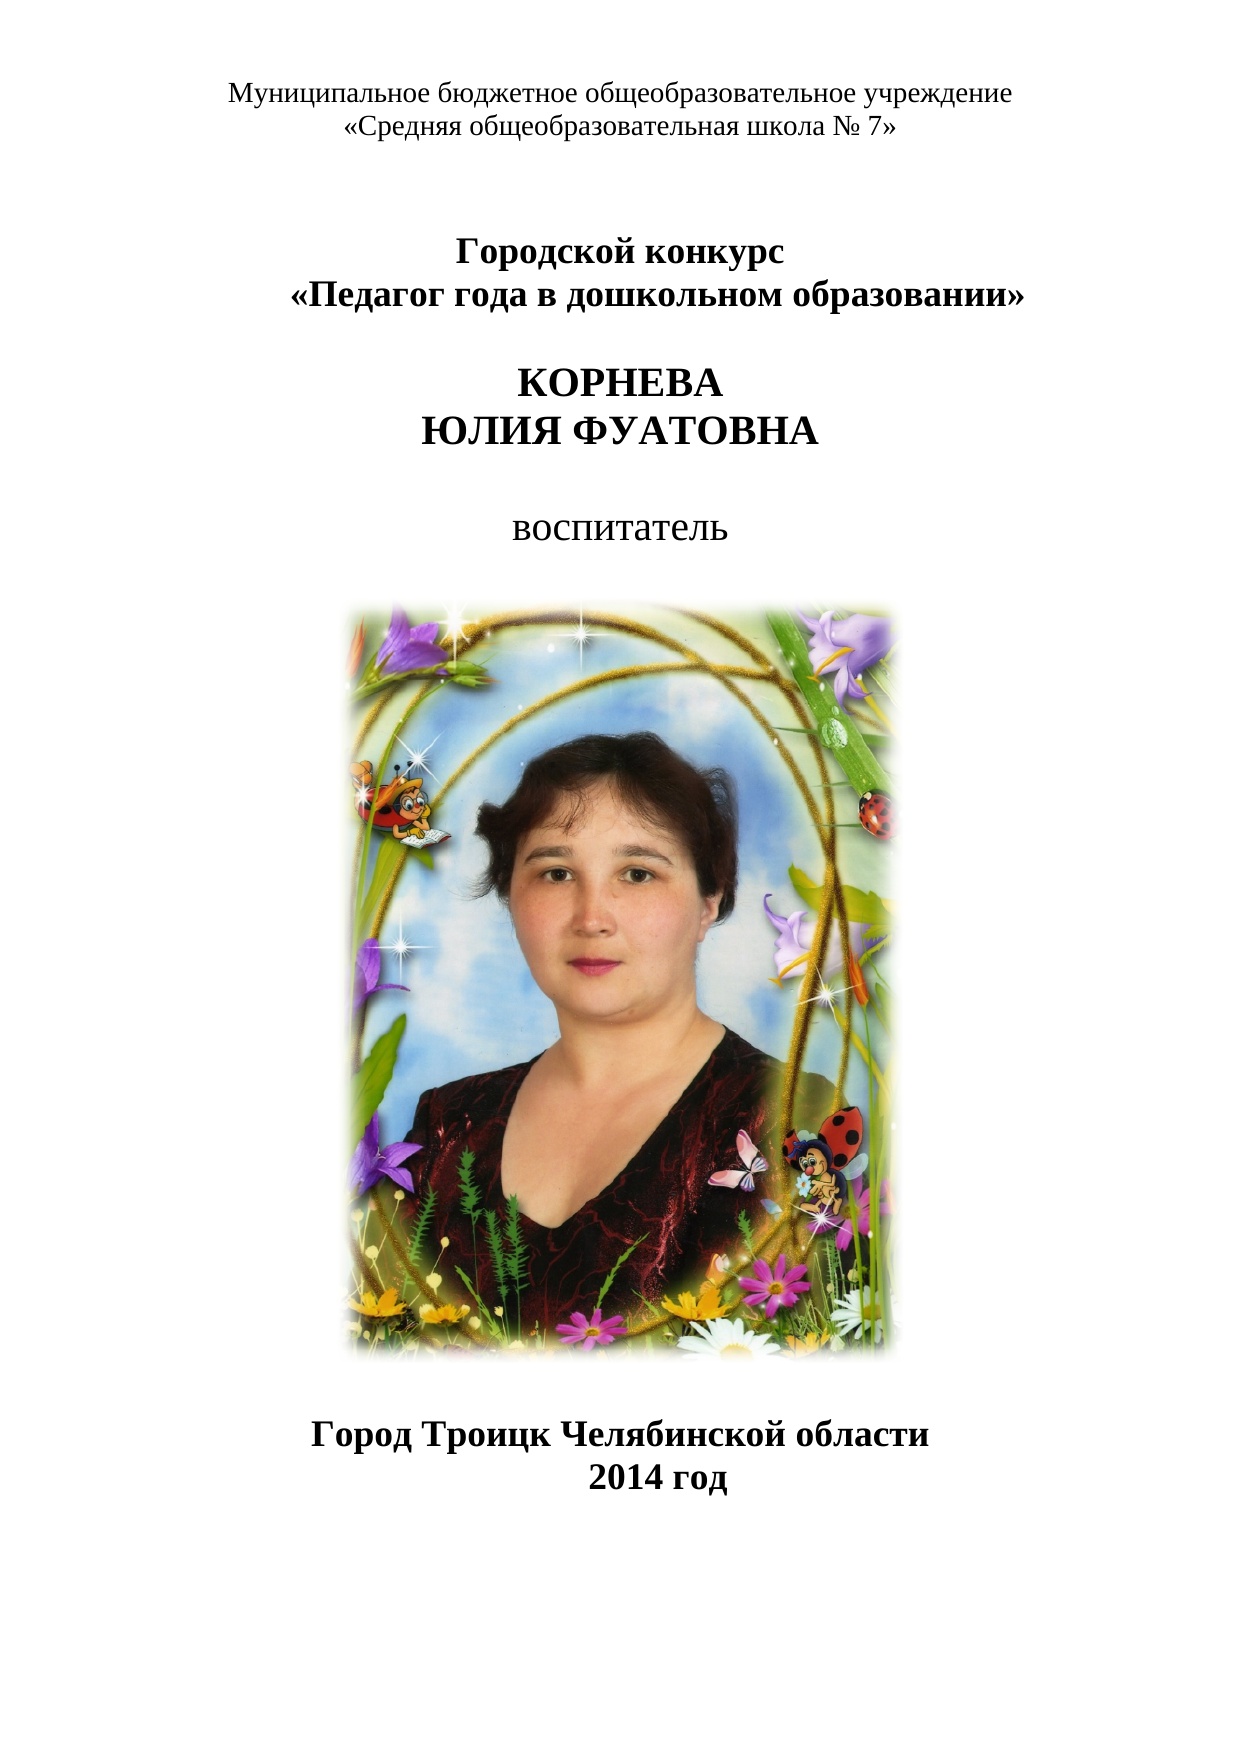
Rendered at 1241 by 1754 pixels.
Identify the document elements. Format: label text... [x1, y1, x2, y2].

text Муниципальное бюджетное общеобразовательное учреждение [75, 75, 1165, 108]
subtitle Город Троицк Челябинской области [75, 1411, 1165, 1454]
text ЮЛИЯ ФУАТОВНА [75, 406, 1165, 453]
text «Средняя общеобразовательная школа № 7» [75, 108, 1165, 142]
picture [366, 626, 876, 1336]
subtitle Городской конкурс [75, 228, 1165, 271]
subtitle 2014 год [150, 1454, 1165, 1497]
text воспитатель [75, 501, 1165, 549]
text КОРНЕВА [75, 358, 1165, 406]
subtitle «Педагог года в дошкольном образовании» [150, 271, 1165, 314]
